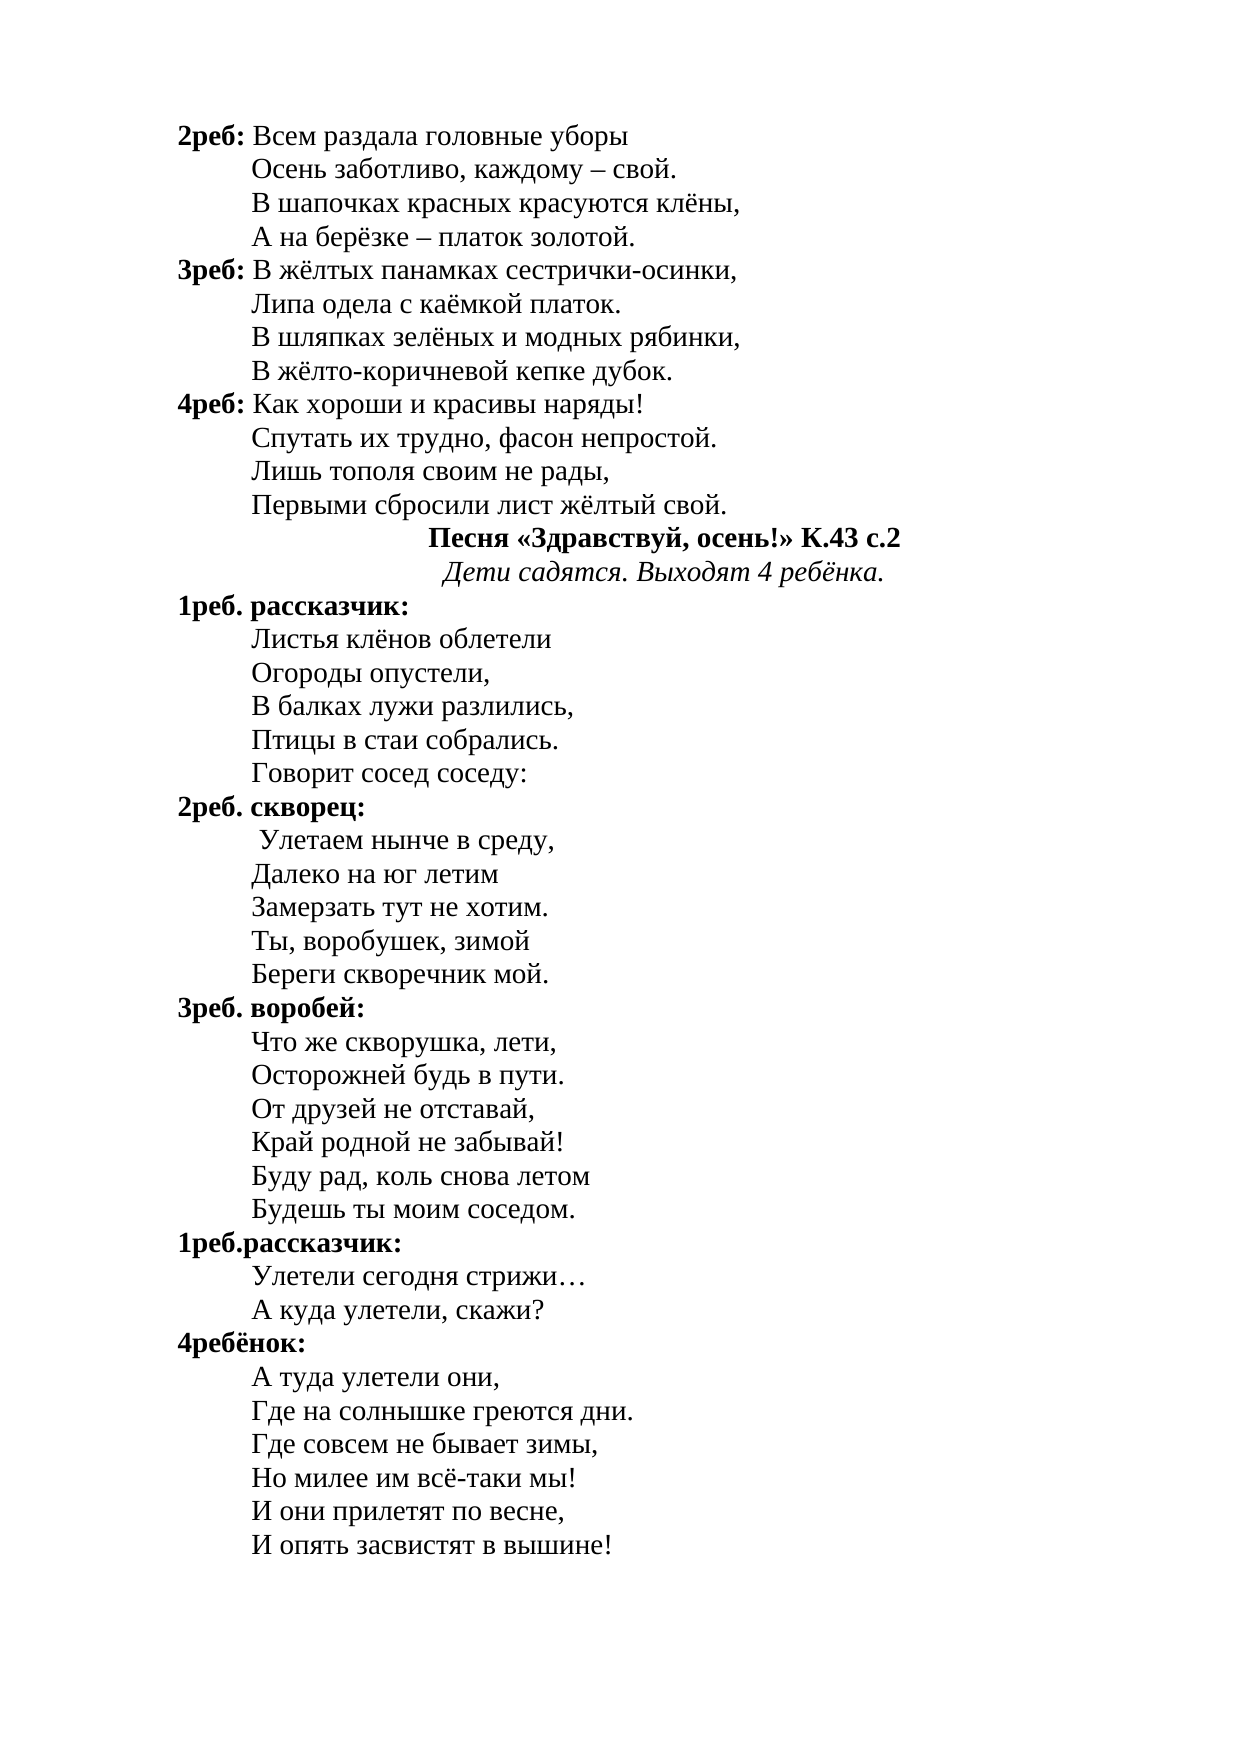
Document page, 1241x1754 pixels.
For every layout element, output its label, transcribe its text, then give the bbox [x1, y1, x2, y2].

text Замерзать тут не хотим. [177, 889, 1152, 923]
text Осторожней будь в пути. [177, 1057, 1152, 1091]
text Край родной не забывай! [177, 1124, 1152, 1158]
text Улетаем нынче в среду, [177, 822, 1152, 856]
text Далеко на юг летим [177, 856, 1152, 889]
text А на берёзке – платок золотой. [177, 219, 1152, 252]
text Буду рад, коль снова летом [177, 1158, 1152, 1191]
text Липа одела с каёмкой платок. [177, 286, 1152, 319]
text Спутать их трудно, фасон непростой. [177, 420, 1152, 453]
text В жёлто-коричневой кепке дубок. [177, 353, 1152, 386]
text А туда улетели они, [177, 1359, 1152, 1393]
text Первыми сбросили лист жёлтый свой. [177, 487, 1152, 521]
text 2реб. скворец: [177, 789, 1152, 822]
text Листья клёнов облетели [177, 621, 1152, 655]
text Говорит сосед соседу: [177, 755, 1152, 789]
text 1реб. рассказчик: [177, 588, 1152, 621]
text Но милее им всё-таки мы! [177, 1460, 1152, 1493]
text Где на солнышке греются дни. [177, 1393, 1152, 1426]
text 3реб. воробей: [177, 990, 1152, 1024]
text 4реб: Как хороши и красивы наряды! [177, 386, 1152, 420]
text Лишь тополя своим не рады, [177, 453, 1152, 487]
text В шляпках зелёных и модных рябинки, [177, 319, 1152, 353]
text Осень заботливо, каждому – свой. [177, 152, 1152, 185]
text В балках лужи разлились, [177, 688, 1152, 722]
text Дети садятся. Выходят 4 ребёнка. [177, 554, 1152, 588]
text Где совсем не бывает зимы, [177, 1426, 1152, 1460]
text В шапочках красных красуются клёны, [177, 185, 1152, 219]
text Улетели сегодня стрижи… [177, 1258, 1152, 1292]
text И они прилетят по весне, [177, 1493, 1152, 1527]
text 3реб: В жёлтых панамках сестрички-осинки, [177, 252, 1152, 286]
text Огороды опустели, [177, 655, 1152, 688]
text 1реб.рассказчик: [177, 1225, 1152, 1258]
text Птицы в стаи собрались. [177, 722, 1152, 755]
text А куда улетели, скажи? [177, 1292, 1152, 1326]
text И опять засвистят в вышине! [177, 1527, 1152, 1560]
text Будешь ты моим соседом. [177, 1191, 1152, 1225]
text Береги скворечник мой. [177, 957, 1152, 990]
text 4ребёнок: [177, 1326, 1152, 1359]
text Ты, воробушек, зимой [177, 923, 1152, 957]
text Что же скворушка, лети, [177, 1024, 1152, 1057]
text 2реб: Всем раздала головные уборы [177, 118, 1152, 152]
text Песня «Здравствуй, осень!» К.43 с.2 [177, 521, 1152, 554]
text От друзей не отставай, [177, 1091, 1152, 1124]
